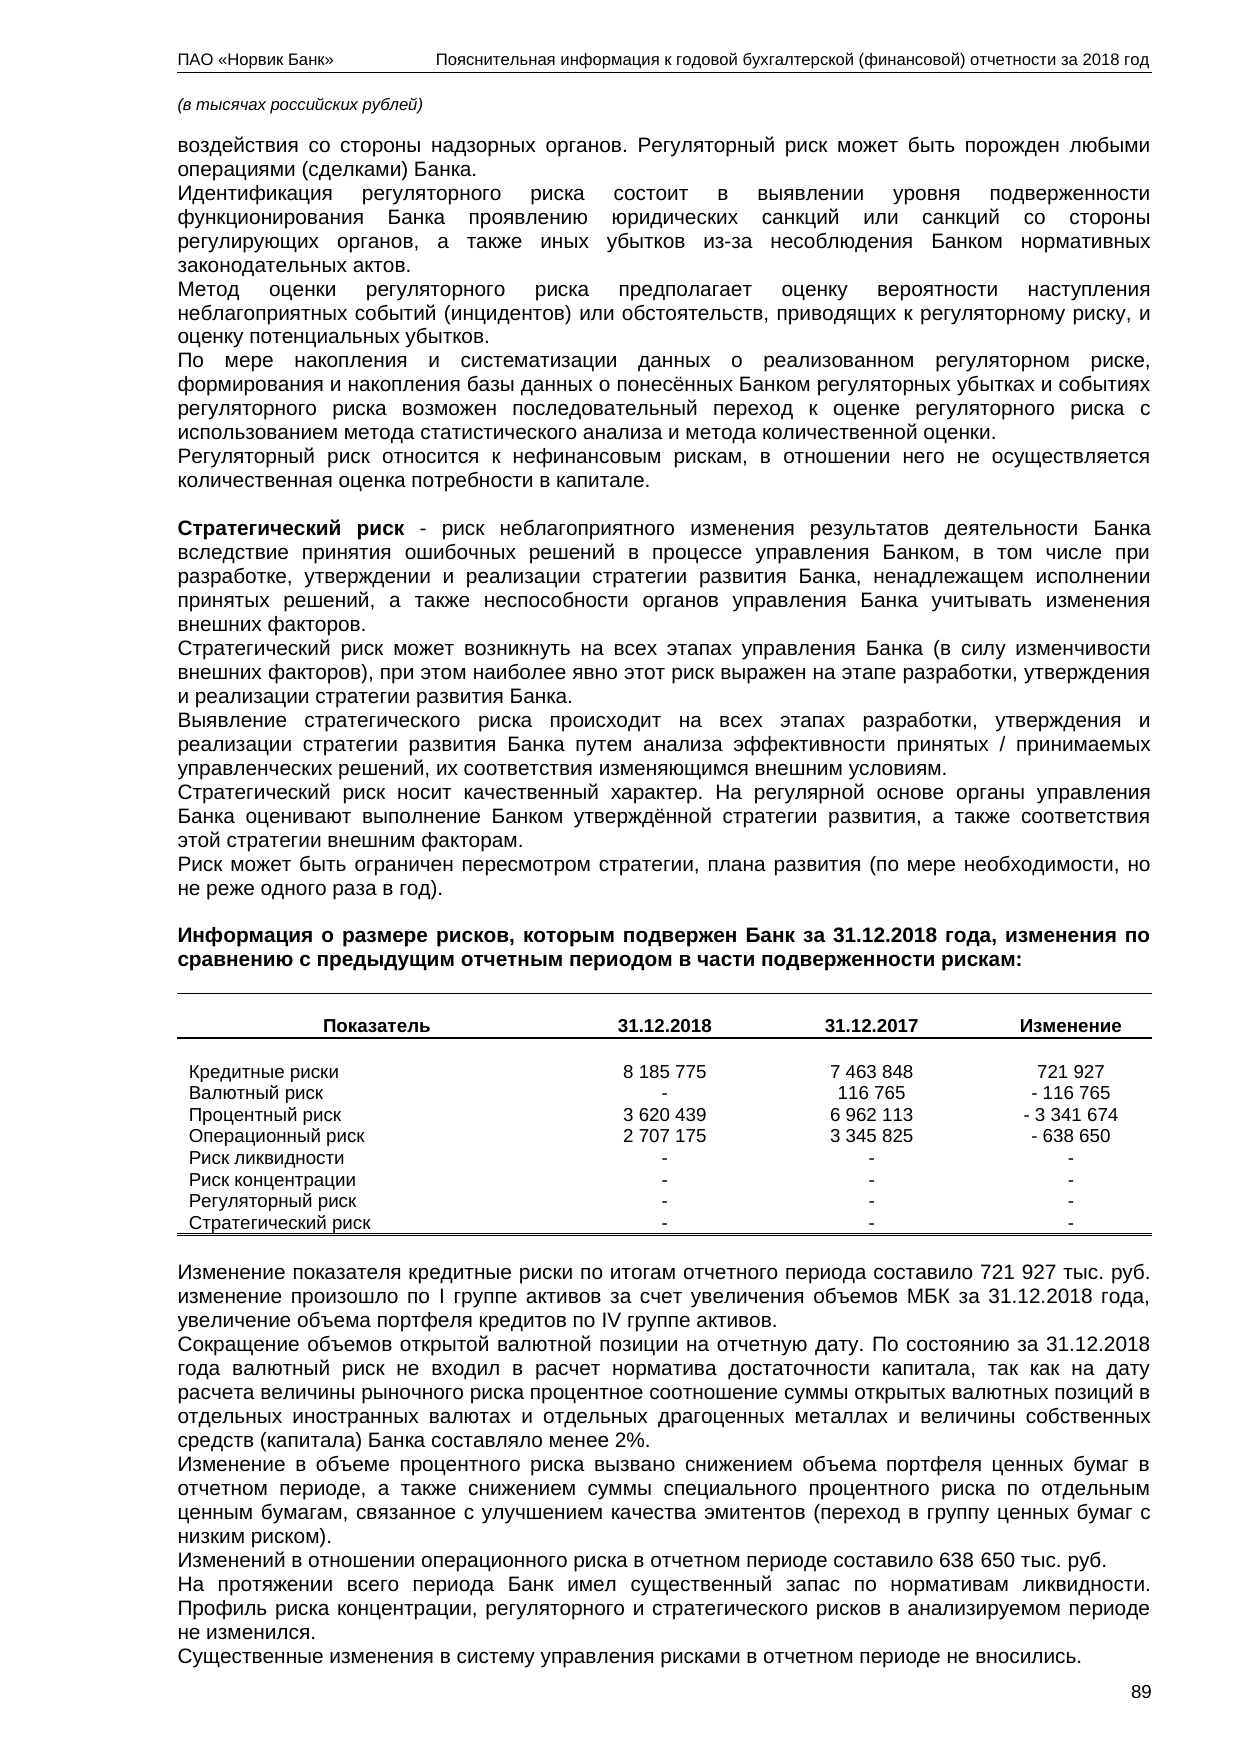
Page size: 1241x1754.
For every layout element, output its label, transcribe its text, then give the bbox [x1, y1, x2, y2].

text Метод оценки регуляторного риска предполагает оценку вероятности наступления неблагоприятных событий (инцидентов) или обстоятельств, приводящих к регуляторному риску, и оценку потенциальных убытков. [177, 276, 1152, 348]
text Регуляторный риск относится к нефинансовым рискам, в отношении него не осуществляется количественная оценка потребности в капитале. [177, 444, 1152, 492]
text Риск может быть ограничен пересмотром стратегии, плана развития (по мере необходимости, но не реже одного раза в год). [177, 851, 1152, 899]
text Изменение показателя кредитные риски по итогам отчетного периода составило 721 927 тыс. руб. изменение произошло по I группе активов за счет увеличения объемов МБК за 31.12.2018 года, увеличение объема портфеля кредитов по IV группе активов. [177, 1260, 1152, 1332]
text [177, 133, 1152, 181]
text На протяжении всего периода Банк имел существенный запас по нормативам ликвидности. Профиль риска концентрации, регуляторного и стратегического рисков в анализируемом периоде не изменился. [177, 1572, 1152, 1643]
text Изменение в объеме процентного риска вызвано снижением объема портфеля ценных бумаг в отчетном периоде, а также снижением суммы специального процентного риска по отдельным ценным бумагам, связанное с улучшением качества эмитентов (переход в группу ценных бумаг с низким риском). [177, 1452, 1152, 1548]
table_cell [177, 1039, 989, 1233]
text По мере накопления и систематизации данных о реализованном регуляторном риске, формирования и накопления базы данных о понесённых Банком регуляторных убытках и событиях регуляторного риска возможен последовательный переход к оценке регуляторного риска с использованием метода статистического анализа и метода количественной оценки. [177, 348, 1152, 444]
text Существенные изменения в систему управления рисками в отчетном периоде не вносились. [177, 1643, 1152, 1667]
text Сокращение объемов открытой валютной позиции на отчетную дату. По состоянию за 31.12.2018 года валютный риск не входил в расчет норматива достаточности капитала, так как на дату расчета величины рыночного риска процентное соотношение суммы открытых валютных позиций в отдельных иностранных валютах и отдельных драгоценных металлах и величины собственных средств (капитала) Банка составляло менее 2%. [177, 1332, 1152, 1452]
text Идентификация регуляторного риска состоит в выявлении уровня подверженности функционирования Банка проявлению юридических санкций или санкций со стороны регулирующих органов, а также иных убытков из-за несоблюдения Банком нормативных законодательных актов. [177, 181, 1152, 276]
text Стратегический риск носит качественный характер. На регулярной основе органы управления Банка оценивают выполнение Банком утверждённой стратегии развития, а также соответствия этой стратегии внешним факторам. [177, 779, 1152, 851]
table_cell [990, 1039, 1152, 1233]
text Информация о размере рисков, которым подвержен Банк за 31.12.2018 года, изменения по сравнению с предыдущим отчетным периодом в части подверженности рискам: [177, 923, 1152, 971]
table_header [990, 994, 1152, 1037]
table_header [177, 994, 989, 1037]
text Стратегический риск - риск неблагоприятного изменения результатов деятельности Банка вследствие принятия ошибочных решений в процессе управления Банком, в том числе при разработке, утверждении и реализации стратегии развития Банка, ненадлежащем исполнении принятых решений, а также неспособности органов управления Банка учитывать изменения внешних факторов. [177, 516, 1152, 636]
text Выявление стратегического риска происходит на всех этапах разработки, утверждения и реализации стратегии развития Банка путем анализа эффективности принятых / принимаемых управленческих решений, их соответствия изменяющимся внешним условиям. [177, 708, 1152, 779]
text Стратегический риск может возникнуть на всех этапах управления Банка (в силу изменчивости внешних факторов), при этом наиболее явно этот риск выражен на этапе разработки, утверждения и реализации стратегии развития Банка. [177, 636, 1152, 708]
text Изменений в отношении операционного риска в отчетном периоде составило 638 650 тыс. руб. [177, 1548, 1152, 1572]
